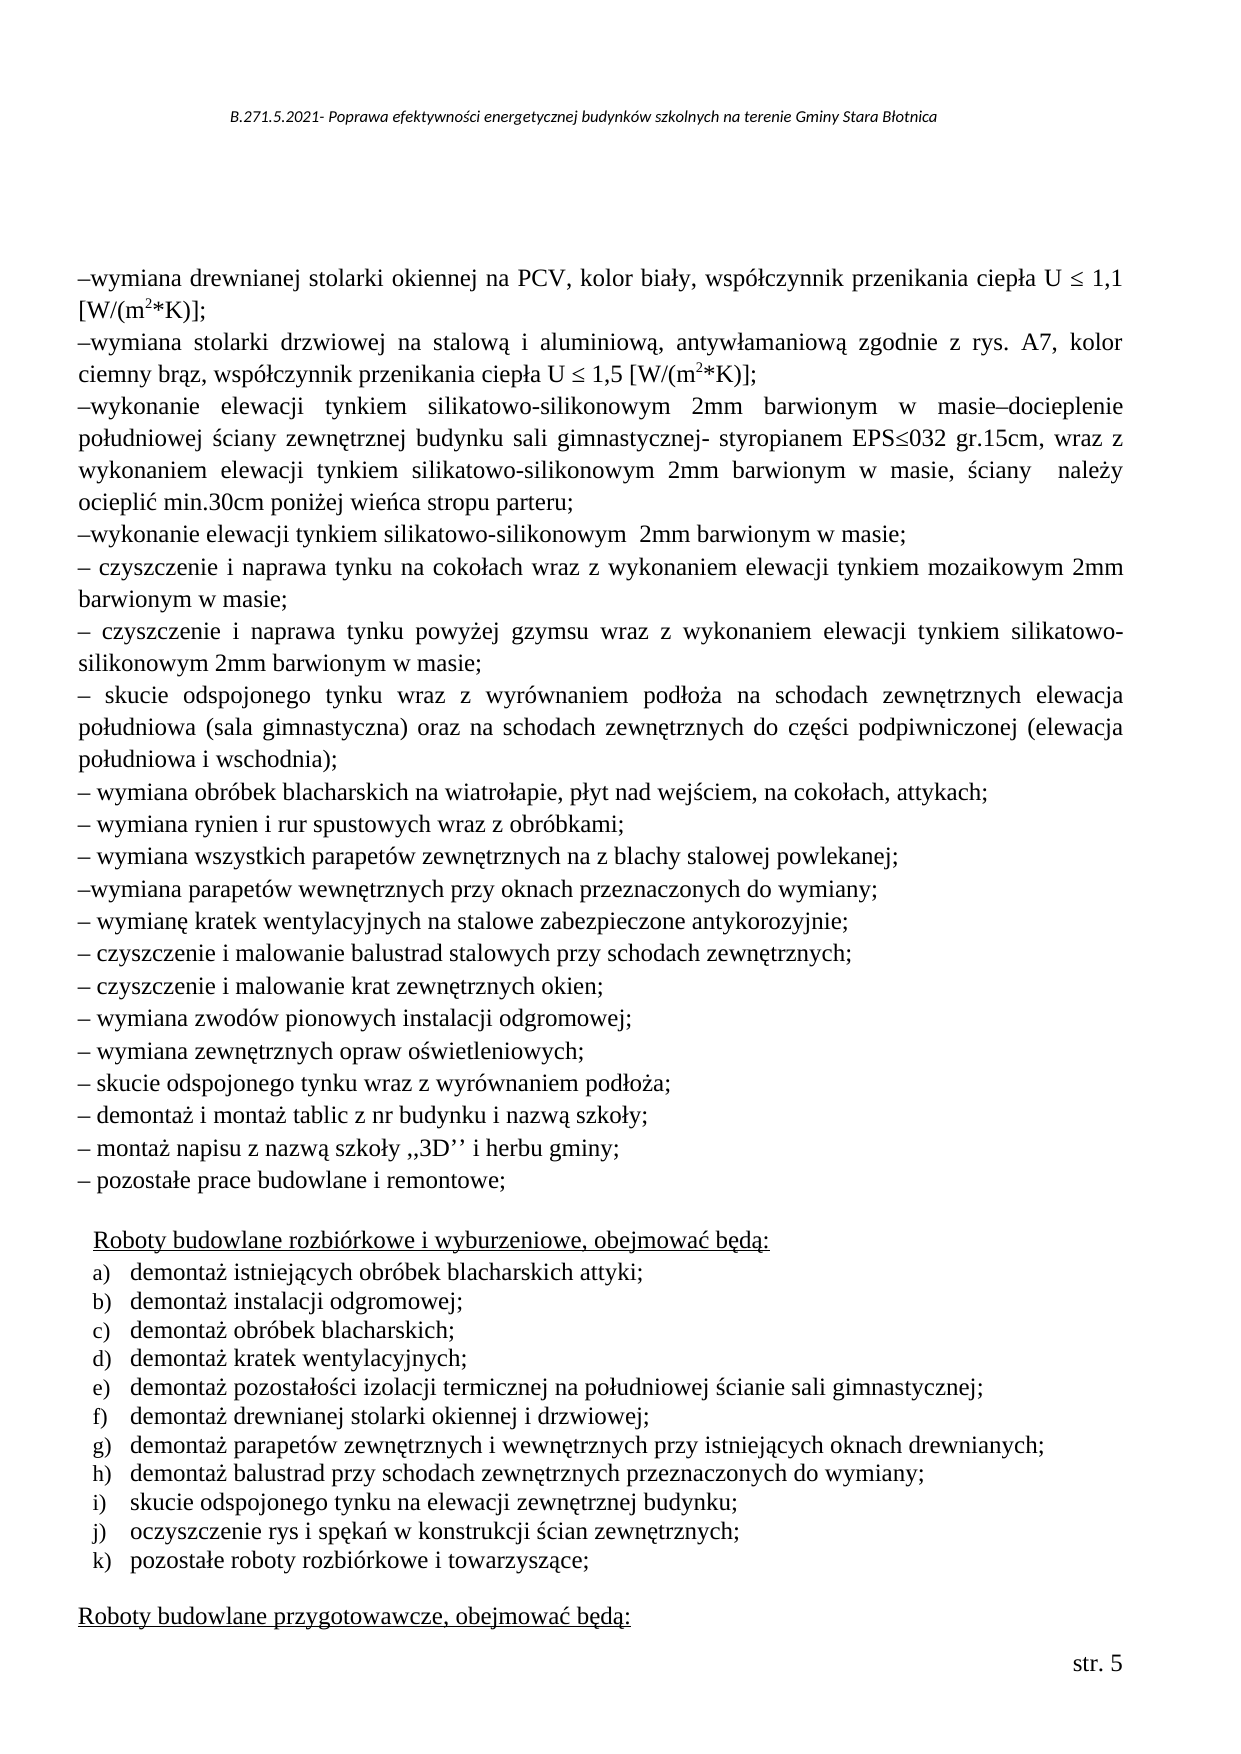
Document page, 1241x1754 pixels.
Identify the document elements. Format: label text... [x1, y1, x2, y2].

text –wykonanie elewacji tynkiem silikatowo-silikonowym 2mm barwionym w masie–docieplenie południowej ściany zewnętrznej budynku sali gimnastycznej- styropianem EPS≤032 gr.15cm, wraz z wykonaniem elewacji tynkiem silikatowo-silikonowym 2mm barwionym w masie, ściany należy ocieplić min.30cm poniżej wieńca stropu parteru; [78, 391, 1124, 516]
list demontaż parapetów zewnętrznych i wewnętrznych przy istniejących oknach drewnianych; [92, 1430, 1134, 1458]
text – pozostałe prace budowlane i remontowe; [78, 1165, 1124, 1194]
text – czyszczenie i naprawa tynku na cokołach wraz z wykonaniem elewacji tynkiem mozaikowym 2mm barwionym w masie; [78, 552, 1124, 612]
list demontaż drewnianej stolarki okiennej i drzwiowej; [92, 1401, 1134, 1430]
list pozostałe roboty rozbiórkowe i towarzyszące; [92, 1545, 1134, 1573]
text – montaż napisu z nazwą szkoły ,,3D’’ i herbu gminy; [78, 1133, 1124, 1162]
text – wymiana wszystkich parapetów zewnętrznych na z blachy stalowej powlekanej; [78, 841, 1124, 870]
text – czyszczenie i malowanie krat zewnętrznych okien; [78, 971, 1124, 1000]
text –wykonanie elewacji tynkiem silikatowo-silikonowym 2mm barwionym w masie; [78, 519, 1124, 548]
text – wymiana obróbek blacharskich na wiatrołapie, płyt nad wejściem, na cokołach, attykach; [78, 777, 1124, 805]
text – czyszczenie i naprawa tynku powyżej gzymsu wraz z wykonaniem elewacji tynkiem silikatowo-silikonowym 2mm barwionym w masie; [78, 616, 1124, 677]
text – czyszczenie i malowanie balustrad stalowych przy schodach zewnętrznych; [78, 938, 1124, 967]
text – wymianę kratek wentylacyjnych na stalowe zabezpieczone antykorozyjnie; [78, 906, 1124, 935]
text – demontaż i montaż tablic z nr budynku i nazwą szkoły; [78, 1101, 1124, 1129]
list demontaż kratek wentylacyjnych; [92, 1343, 1134, 1372]
text – skucie odspojonego tynku wraz z wyrównaniem podłoża na schodach zewnętrznych elewacja południowa (sala gimnastyczna) oraz na schodach zewnętrznych do części podpiwniczonej (elewacja południowa i wschodnia); [78, 680, 1124, 773]
text – wymiana rynien i rur spustowych wraz z obróbkami; [78, 809, 1124, 838]
list demontaż obróbek blacharskich; [92, 1315, 1134, 1343]
list demontaż istniejących obróbek blacharskich attyki; [92, 1257, 1134, 1286]
list skucie odspojonego tynku na elewacji zewnętrznej budynku; [92, 1487, 1134, 1516]
text Roboty budowlane przygotowawcze, obejmować będą: [78, 1601, 1124, 1629]
list demontaż instalacji odgromowej; [92, 1286, 1134, 1315]
list demontaż balustrad przy schodach zewnętrznych przeznaczonych do wymiany; [92, 1458, 1134, 1487]
text – wymiana zwodów pionowych instalacji odgromowej; [78, 1003, 1124, 1032]
text –wymiana stolarki drzwiowej na stalową i aluminiową, antywłamaniową zgodnie z rys. A7, kolor ciemny brąz, współczynnik przenikania ciepła U ≤ 1,5 [W/(m2*K)]; [78, 327, 1124, 388]
list oczyszczenie rys i spękań w konstrukcji ścian zewnętrznych; [92, 1516, 1134, 1545]
text – skucie odspojonego tynku wraz z wyrównaniem podłoża; [78, 1068, 1124, 1097]
list demontaż pozostałości izolacji termicznej na południowej ścianie sali gimnastycznej; [92, 1372, 1134, 1401]
text –wymiana drewnianej stolarki okiennej na PCV, kolor biały, współczynnik przenikania ciepła U ≤ 1,1 [W/(m2*K)]; [78, 263, 1124, 323]
text Roboty budowlane rozbiórkowe i wyburzeniowe, obejmować będą: [78, 1225, 1124, 1254]
text – wymiana zewnętrznych opraw oświetleniowych; [78, 1036, 1124, 1064]
text –wymiana parapetów wewnętrznych przy oknach przeznaczonych do wymiany; [78, 874, 1124, 902]
